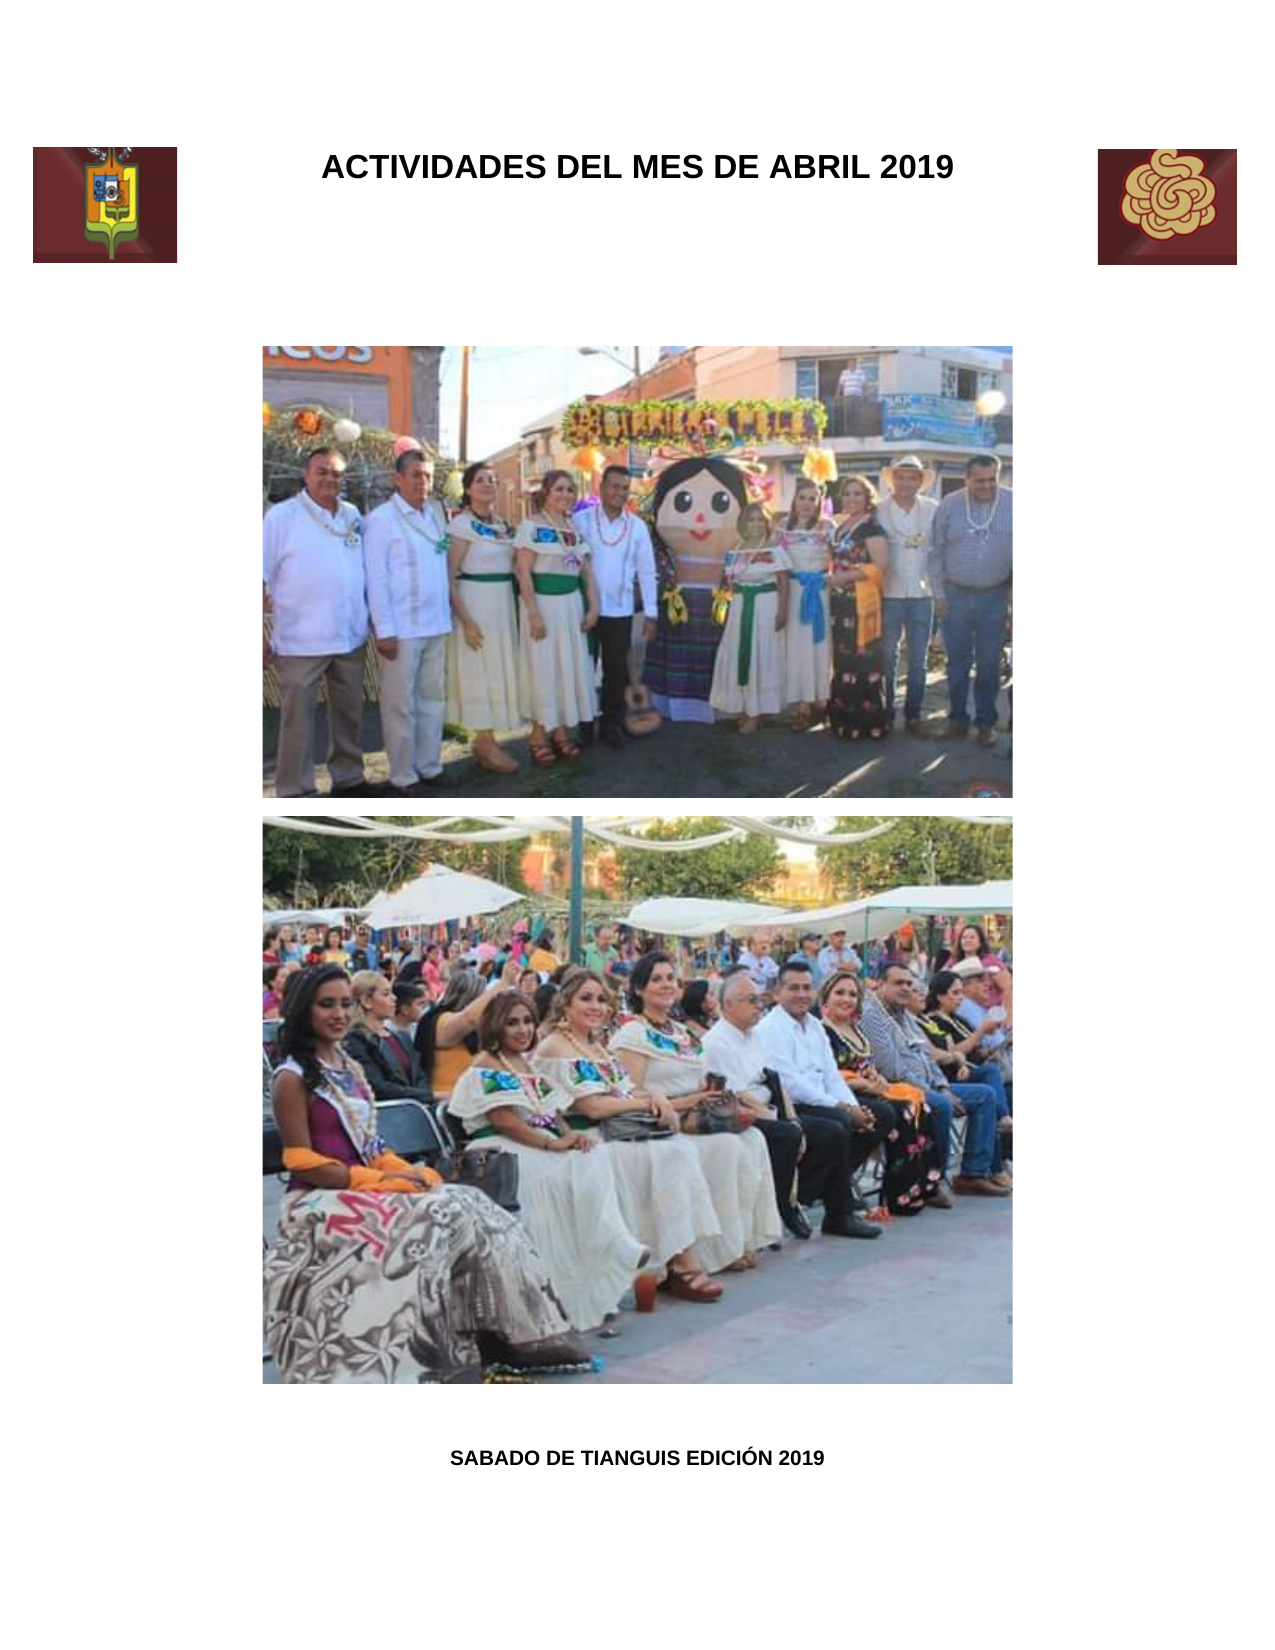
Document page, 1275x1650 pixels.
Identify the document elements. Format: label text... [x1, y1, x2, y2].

picture [262, 816, 1013, 1384]
text ACTIVIDADES DEL MES DE ABRIL 2019 [177, 148, 1098, 186]
picture [1097, 149, 1237, 265]
picture [262, 346, 1013, 798]
text SABADO DE TIANGUIS EDICIÓN 2019 [177, 1445, 1098, 1469]
picture [33, 147, 178, 263]
